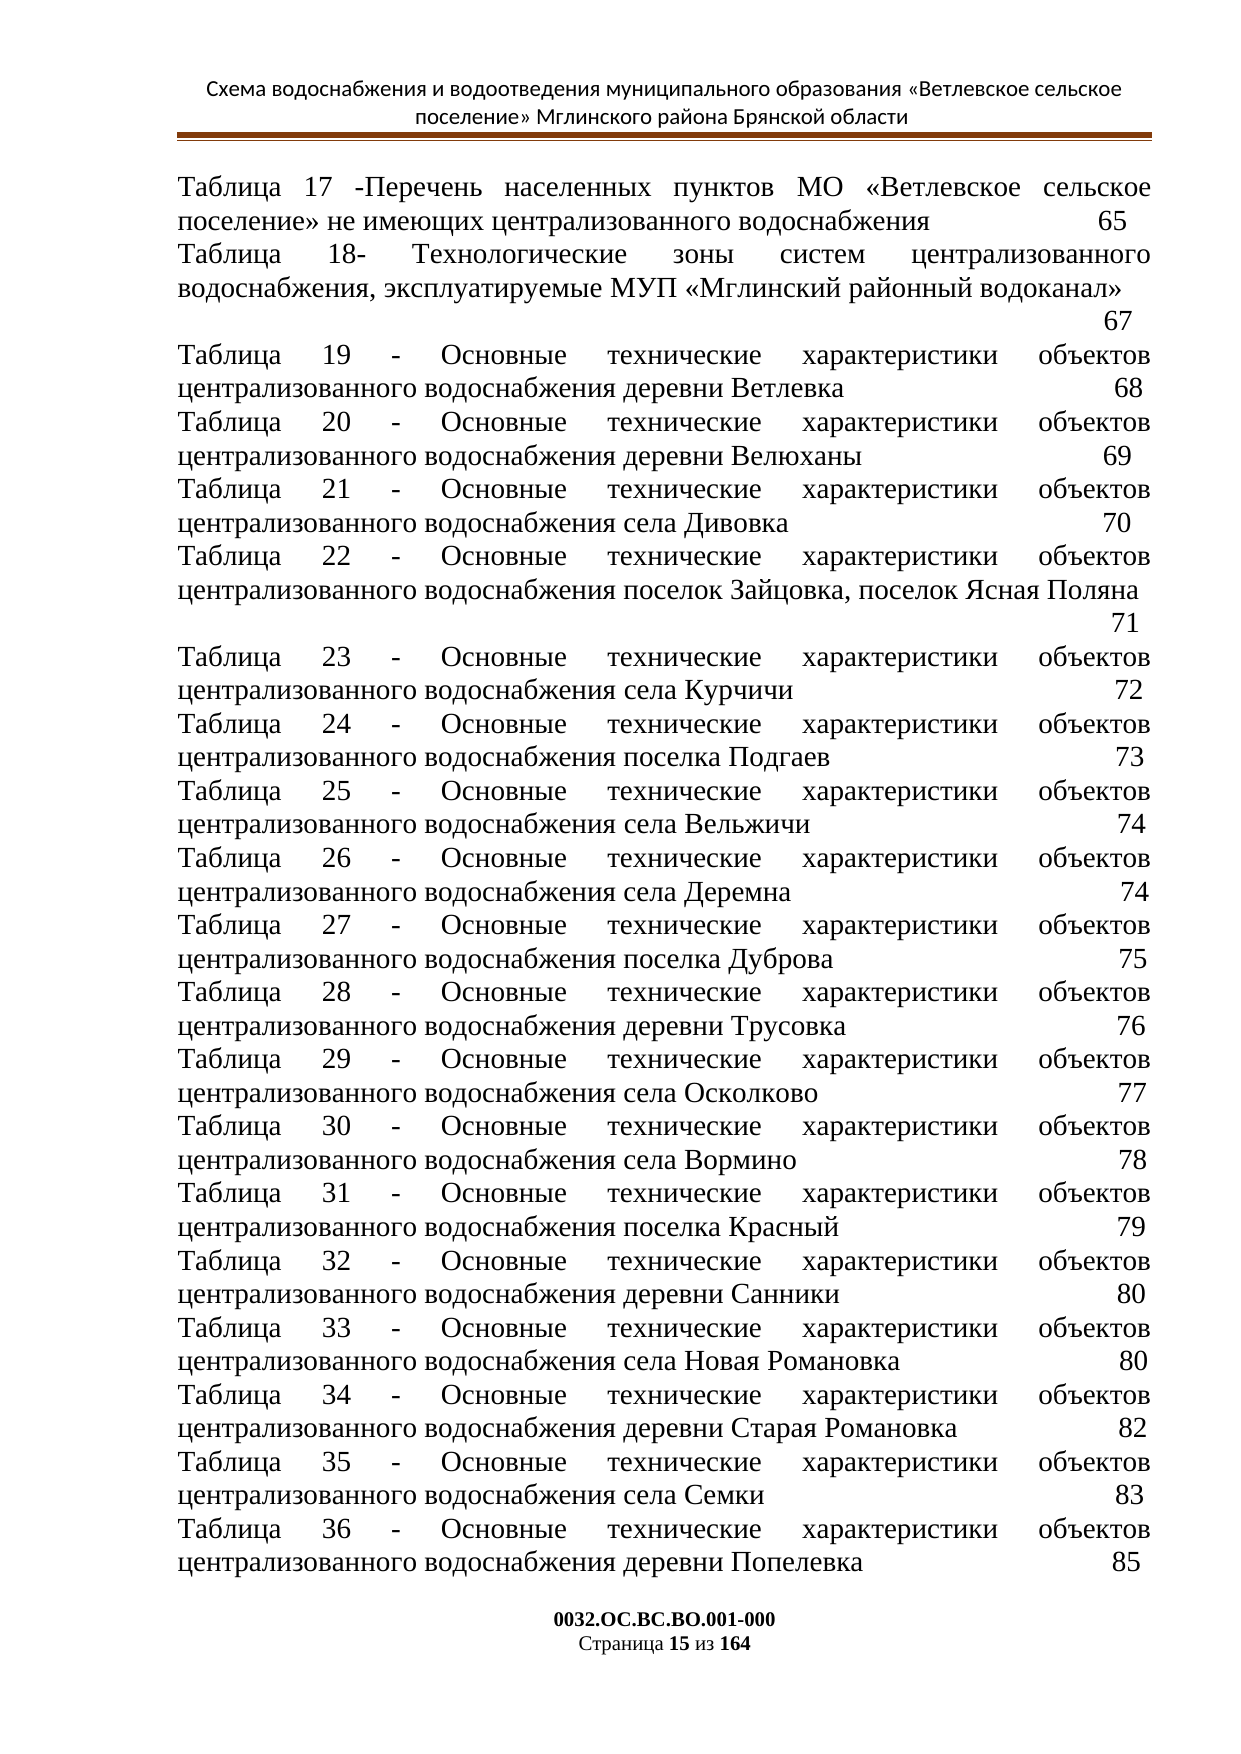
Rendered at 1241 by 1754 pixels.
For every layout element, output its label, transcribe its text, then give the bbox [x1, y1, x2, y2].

text Таблица 31 - Основные технические характеристики объектов централизованного водоснабжения поселка Красный 79 [177, 1176, 1152, 1243]
text Таблица 20 - Основные технические характеристики объектов централизованного водоснабжения деревни Велюханы 69 [177, 404, 1152, 471]
text Таблица 21 - Основные технические характеристики объектов централизованного водоснабжения села Дивовка 70 [177, 471, 1152, 538]
text Таблица 27 - Основные технические характеристики объектов централизованного водоснабжения поселка Дуброва 75 [177, 907, 1152, 974]
text Таблица 36 - Основные технические характеристики объектов централизованного водоснабжения деревни Попелевка 85 [177, 1511, 1152, 1578]
text Таблица 30 - Основные технические характеристики объектов централизованного водоснабжения села Вормино 78 [177, 1108, 1152, 1176]
text Таблица 34 - Основные технические характеристики объектов централизованного водоснабжения деревни Старая Романовка 82 [177, 1377, 1152, 1444]
text Таблица 28 - Основные технические характеристики объектов централизованного водоснабжения деревни Трусовка 76 [177, 974, 1152, 1041]
text Таблица 26 - Основные технические характеристики объектов централизованного водоснабжения села Деремна 74 [177, 840, 1152, 907]
text Таблица 23 - Основные технические характеристики объектов централизованного водоснабжения села Курчичи 72 [177, 639, 1152, 706]
text Таблица 33 - Основные технические характеристики объектов централизованного водоснабжения села Новая Романовка 80 [177, 1310, 1152, 1377]
subtitle 67 [177, 303, 1152, 337]
text Таблица 32 - Основные технические характеристики объектов централизованного водоснабжения деревни Санники 80 [177, 1243, 1152, 1310]
subtitle Таблица 18- Технологические зоны систем централизованного водоснабжения, эксплуатируемые МУП «Мглинский районный водоканал» [177, 236, 1152, 303]
text Таблица 17 -Перечень населенных пунктов МО «Ветлевское сельское поселение» не имеющих централизованного водоснабжения 65 [177, 169, 1152, 236]
text Таблица 29 - Основные технические характеристики объектов централизованного водоснабжения села Осколково 77 [177, 1041, 1152, 1108]
text Таблица 22 - Основные технические характеристики объектов централизованного водоснабжения поселок Зайцовка, поселок Ясная Поляна [177, 538, 1152, 605]
text Таблица 19 - Основные технические характеристики объектов централизованного водоснабжения деревни Ветлевка 68 [177, 337, 1152, 404]
text Таблица 25 - Основные технические характеристики объектов централизованного водоснабжения села Вельжичи 74 [177, 773, 1152, 840]
text Таблица 24 - Основные технические характеристики объектов централизованного водоснабжения поселка Подгаев 73 [177, 706, 1152, 773]
text Таблица 35 - Основные технические характеристики объектов централизованного водоснабжения села Семки 83 [177, 1444, 1152, 1511]
text 71 [177, 605, 1152, 639]
